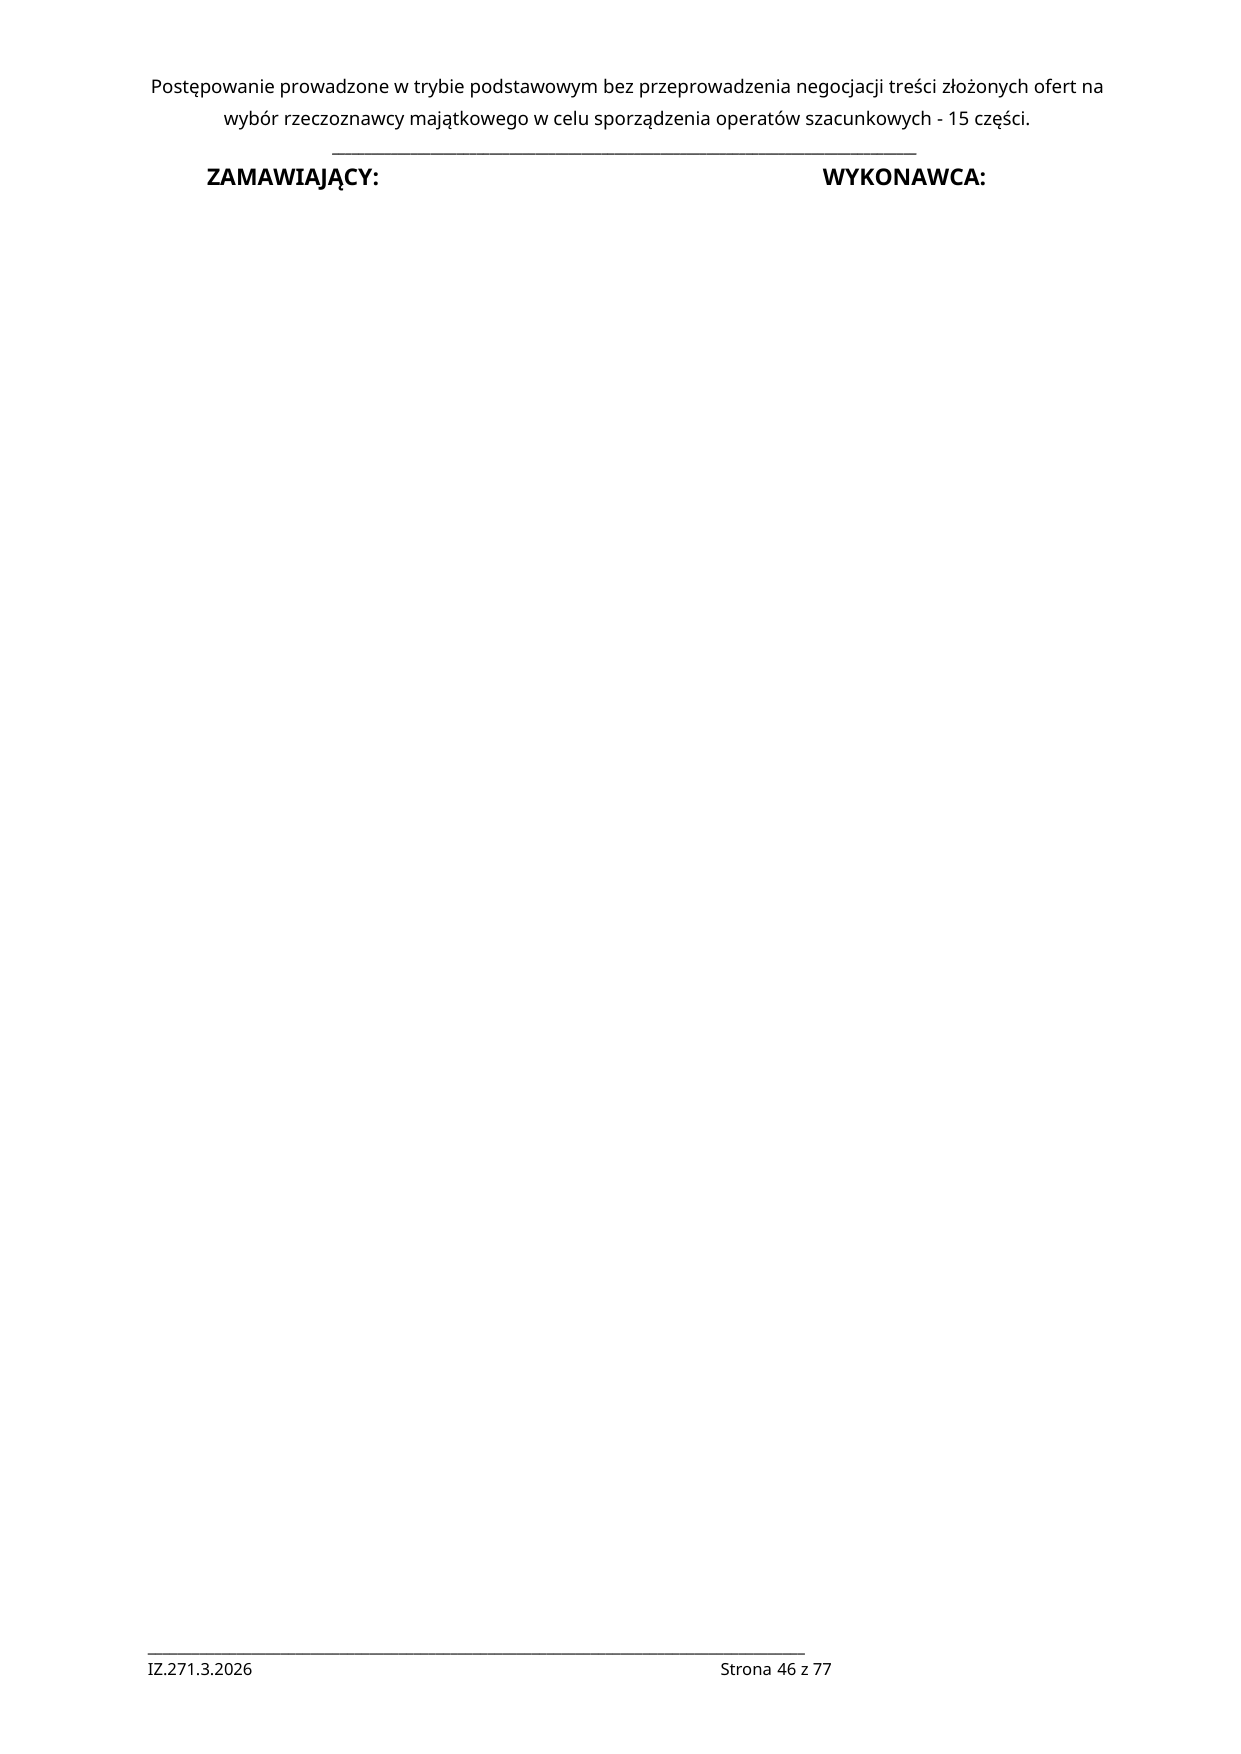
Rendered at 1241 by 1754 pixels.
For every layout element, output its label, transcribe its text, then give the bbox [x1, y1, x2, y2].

text ZAMAWIAJĄCY: WYKONAWCA: Załącznik nr 1c do SWZ [207, 161, 1106, 192]
